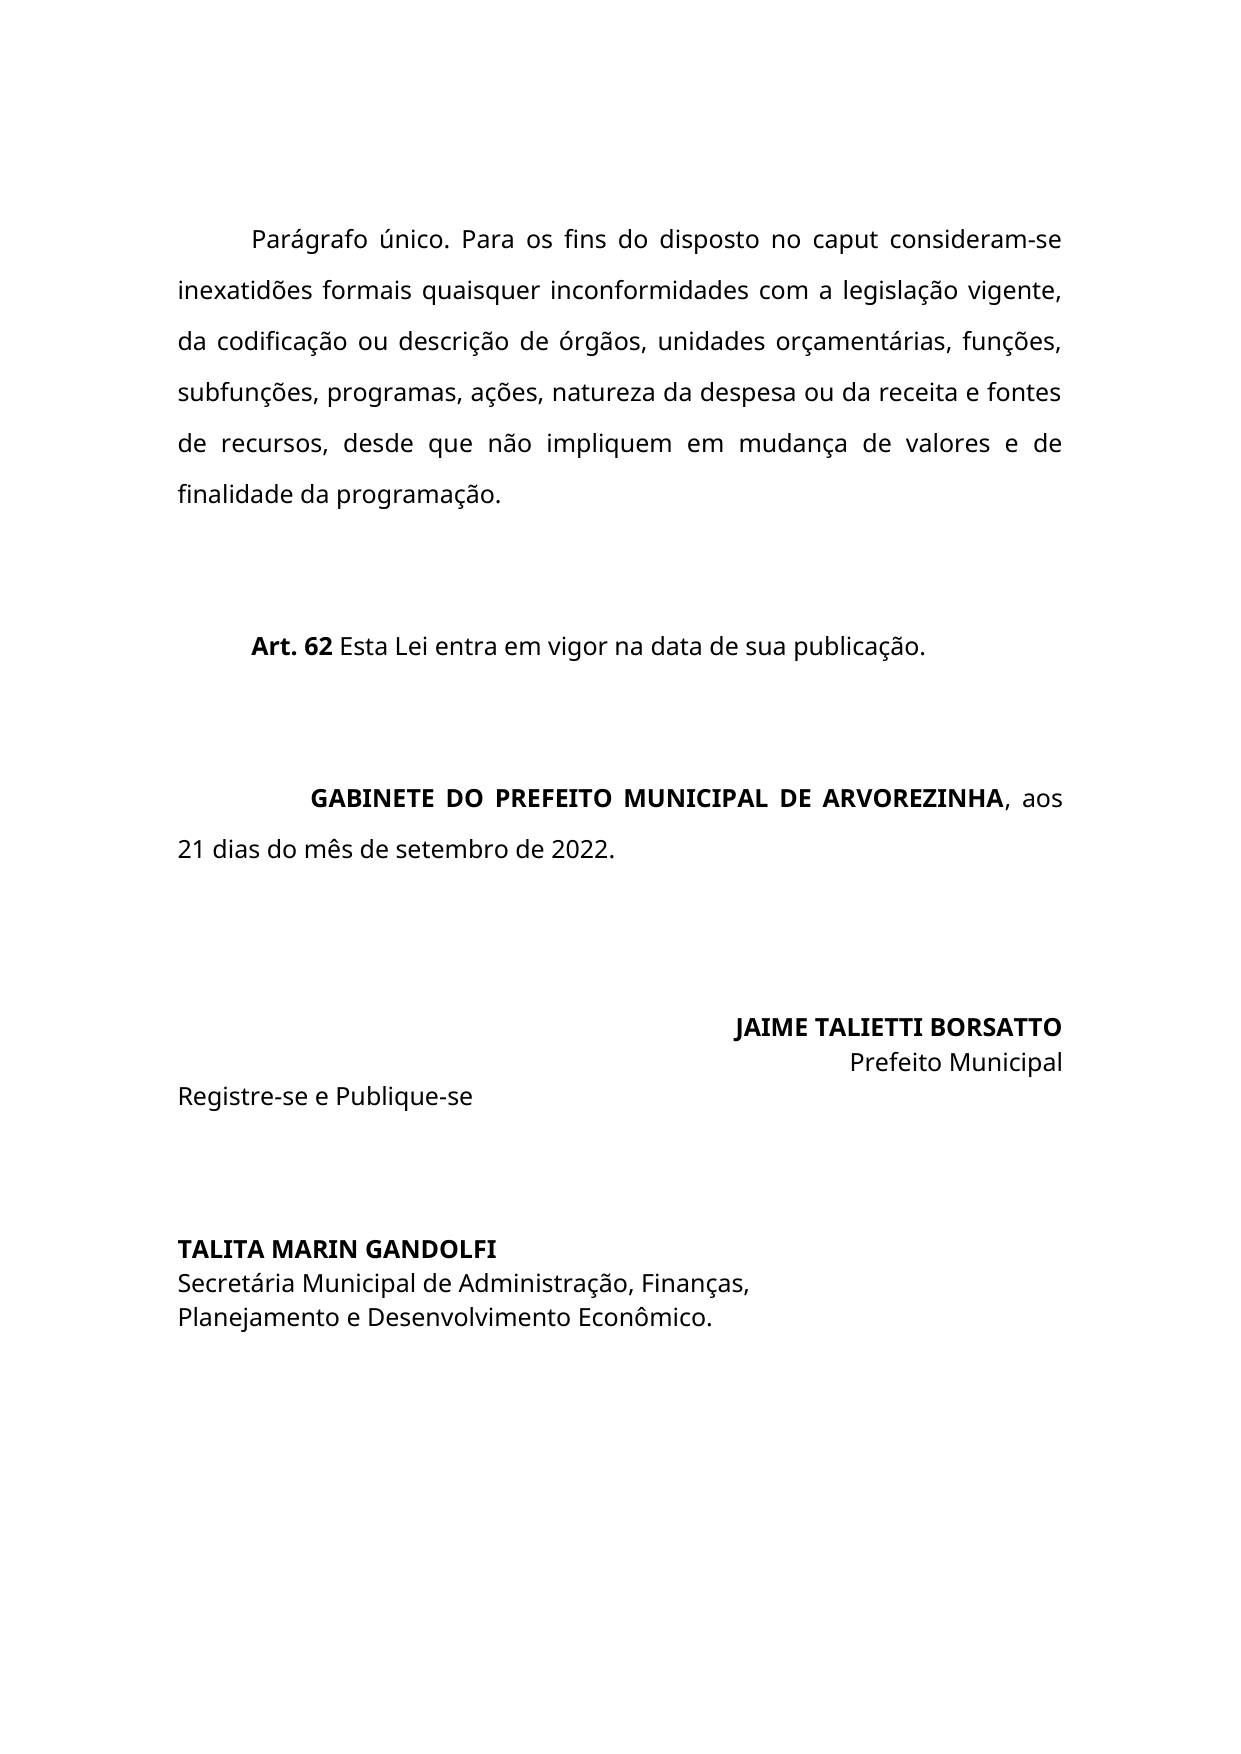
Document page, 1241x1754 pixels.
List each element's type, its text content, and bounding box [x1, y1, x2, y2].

text GABINETE DO PREFEITO MUNICIPAL DE ARVOREZINHA, aos 21 dias do mês de setembro de 2022. [177, 781, 1063, 866]
text TALITA MARIN GANDOLFI [177, 1231, 1033, 1265]
text Secretária Municipal de Administração, Finanças, [177, 1265, 1033, 1299]
text JAIME TALIETTI BORSATTO [177, 1010, 1063, 1044]
text Parágrafo único. Para os fins do disposto no caput consideram-se inexatidões formais quaisquer inconformidades com a legislação vigente, da codificação ou descrição de órgãos, unidades orçamentárias, funções, subfunções, programas, ações, natureza da despesa ou da receita e fontes de recursos, desde que não impliquem em mudança de valores e de finalidade da programação. [177, 222, 1063, 511]
text Planejamento e Desenvolvimento Econômico. [177, 1299, 1033, 1333]
text Registre-se e Publique-se [177, 1078, 1033, 1112]
text Prefeito Municipal [472, 1044, 1063, 1078]
text Art. 62 Esta Lei entra em vigor na data de sua publicação. [177, 629, 1063, 663]
